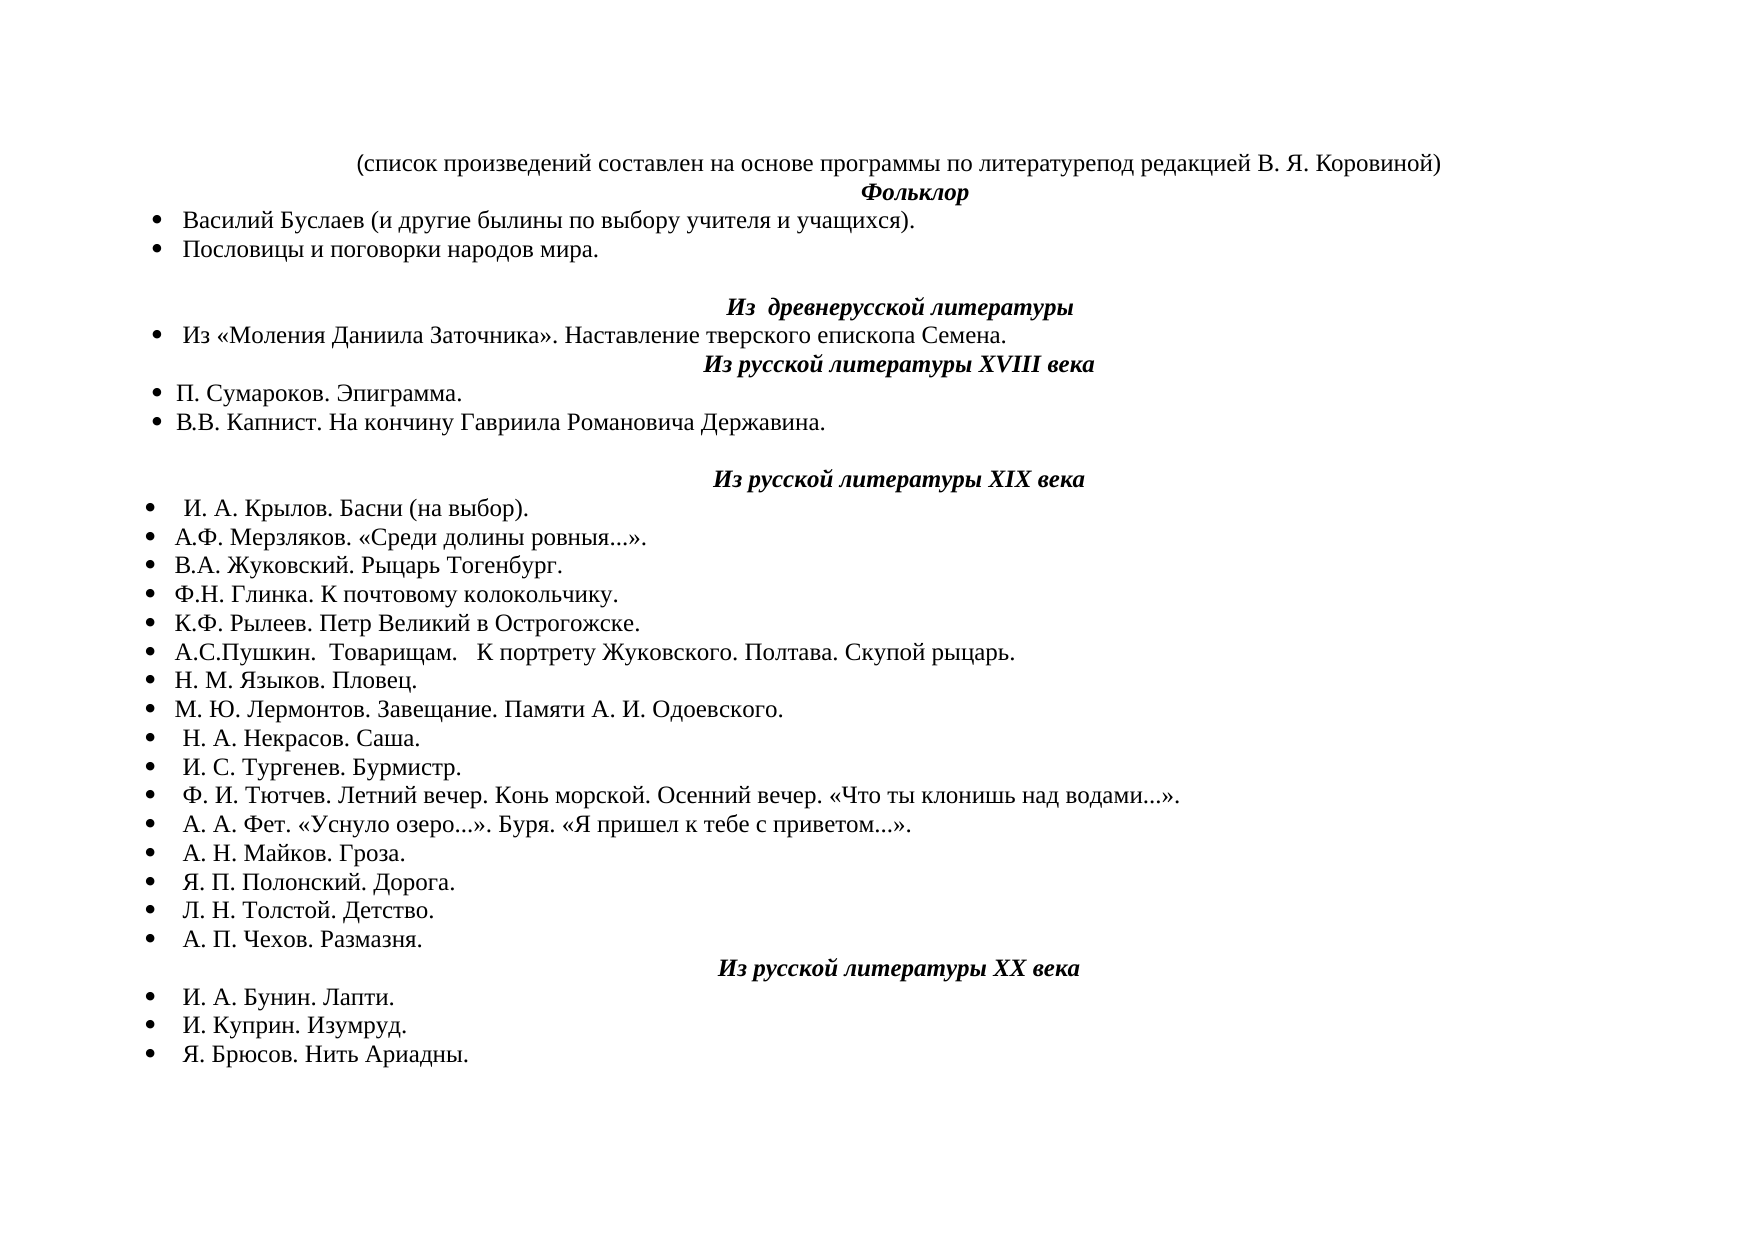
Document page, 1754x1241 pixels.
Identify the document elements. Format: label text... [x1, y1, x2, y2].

list A.Ф. Мерзляков. «Среди долины ровныя...». [146, 522, 1689, 550]
list B.А. Жуковский. Рыцарь Тогенбург. [146, 550, 1689, 579]
list К.Ф. Рылеев. Петр Великий в Острогожске. [146, 608, 1689, 637]
list Ф. И. Тютчев. Летний вечер. Конь морской. Осенний вечер. «Что ты клонишь над водами...». [146, 780, 1689, 809]
list Я. П. Полонский. Дорога. [146, 867, 1689, 895]
list Н. А. Некрасов. Саша. [146, 723, 1689, 752]
list Ф.Н. Глинка. К почтовому колокольчику. [146, 579, 1689, 608]
text Из древнерусской литературы [111, 292, 1689, 320]
list Н. М. Языков. Пловец. [146, 665, 1689, 694]
text Фольклор [110, 177, 1687, 205]
list А. Н. Майков. Гроза. [146, 838, 1689, 867]
text (список произведений составлен на основе программы по литературепод редакцией В. Я. Коровиной) [108, 148, 1689, 177]
list B.В. Капнист. На кончину Гавриила Романовича Державина. [153, 407, 1689, 435]
list Я. Брюсов. Нить Ариадны. [146, 1039, 1689, 1068]
text Из русской литературы XVIII века [108, 349, 1689, 378]
list Из «Моления Даниила Заточника». Наставление тверского епископа Семена. [153, 320, 1687, 349]
list И. А. Бунин. Лапти. [146, 982, 1689, 1010]
list П. Сумароков. Эпиграмма. [153, 378, 1689, 407]
list А. А. Фет. «Уснуло озеро...». Буря. «Я пришел к тебе с приветом...». [146, 809, 1689, 838]
list Василий Буслаев (и другие былины по выбору учителя и учащихся). [153, 205, 1687, 234]
list И. Куприн. Изумруд. [146, 1010, 1689, 1039]
list Л. Н. Толстой. Детство. [146, 895, 1689, 924]
text Из русской литературы XIX века [108, 464, 1689, 493]
list А.С.Пушкин. Товарищам. К портрету Жуковского. Полтава. Скупой рыцарь. [146, 637, 1689, 665]
list М. Ю. Лермонтов. Завещание. Памяти А. И. Одоевского. [146, 694, 1689, 723]
list Пословицы и поговорки народов мира. [153, 234, 1687, 263]
text Из русской литературы XX века [108, 953, 1689, 982]
list И. А. Крылов. Басни (на выбор). [146, 493, 1689, 522]
list А. П. Чехов. Размазня. [146, 924, 1689, 953]
list И. С. Тургенев. Бурмистр. [146, 752, 1689, 780]
